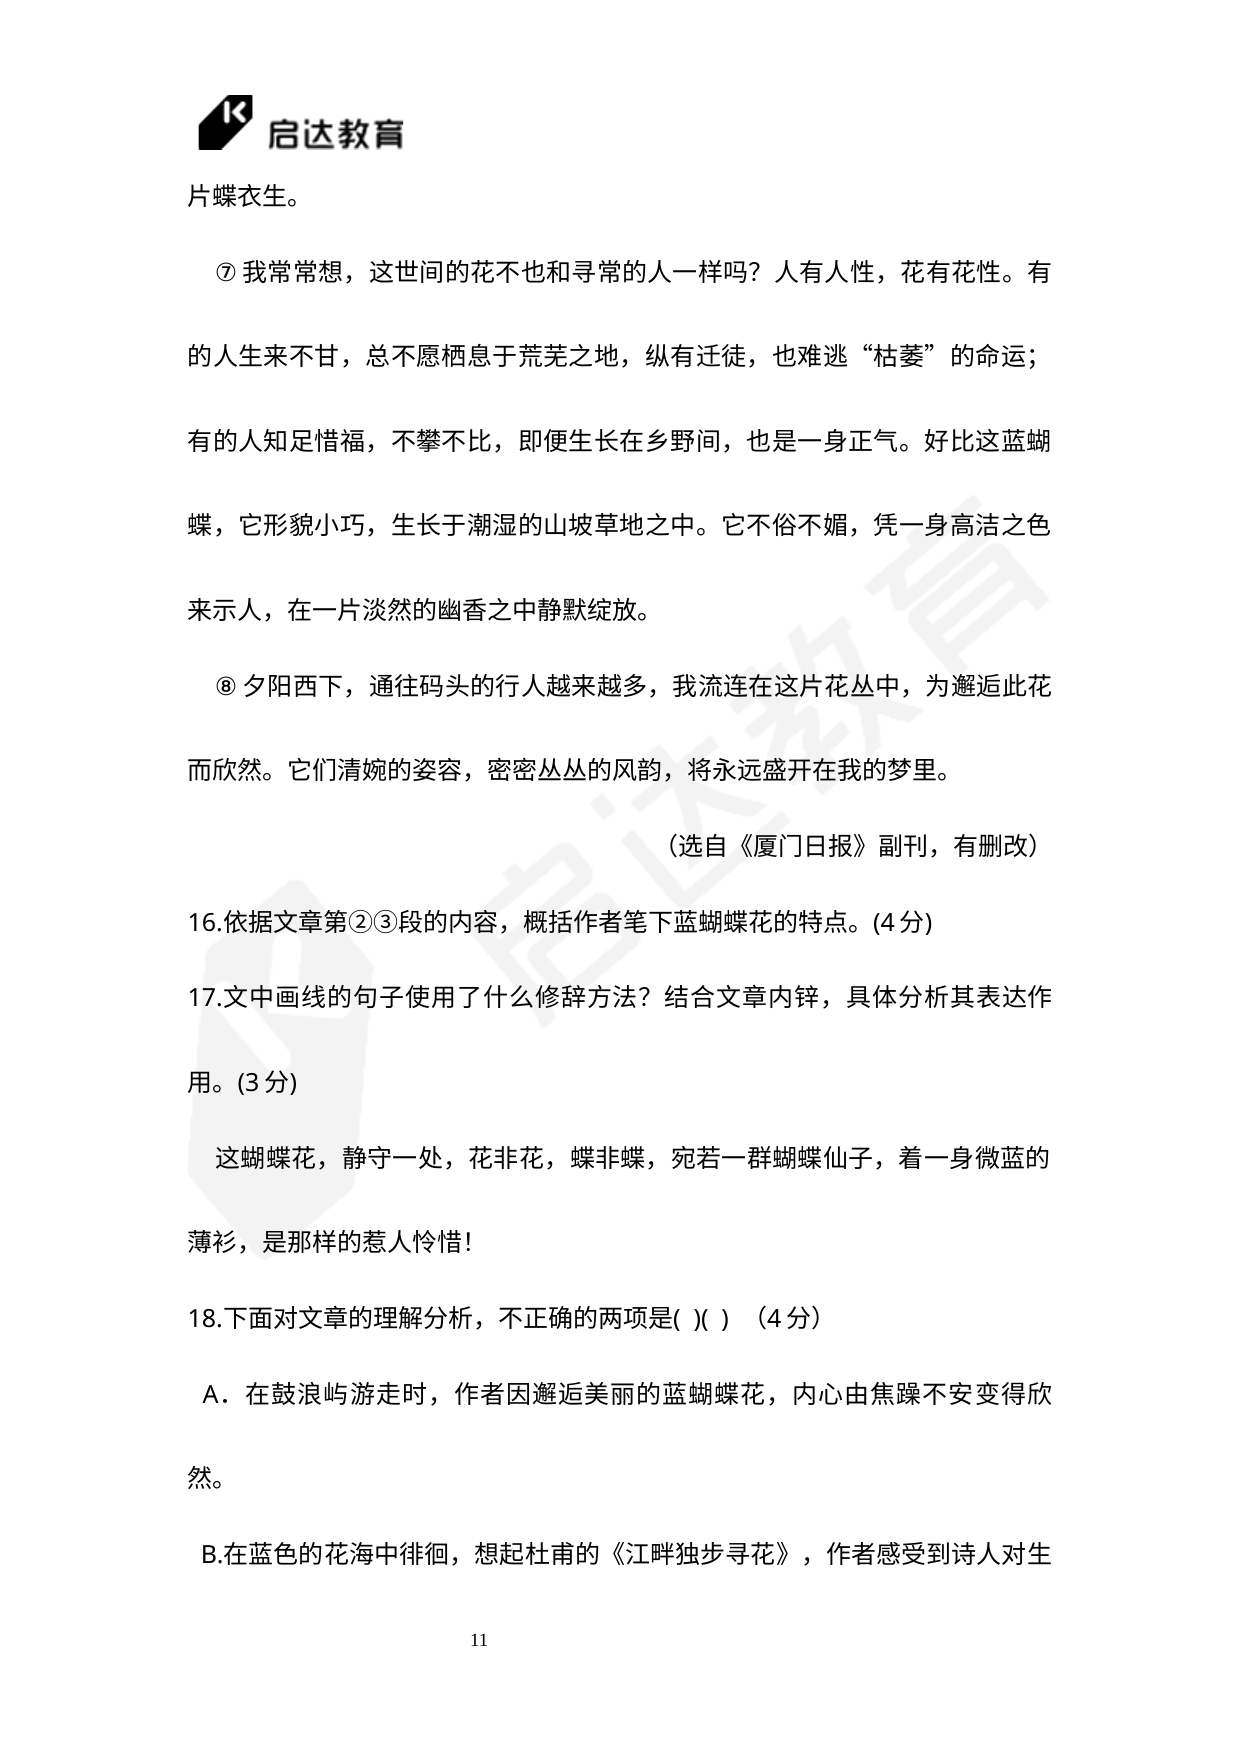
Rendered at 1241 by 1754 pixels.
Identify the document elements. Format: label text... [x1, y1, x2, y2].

text 16.依据文章第②③段的内容，概括作者笔下蓝蝴蝶花的特点。(4分) [187, 888, 1053, 953]
text 17.文中画线的句子使用了什么修辞方法？结合文章内锌，具体分析其表达作用。(3分) [187, 963, 1053, 1113]
text （选自《厦门日报》副刊，有删改） [187, 812, 1053, 877]
text 18.下面对文章的理解分析，不正确的两项是( )( ) （4分） [187, 1284, 1053, 1349]
picture [198, 95, 404, 150]
text 这蝴蝶花，静守一处，花非花，蝶非蝶，宛若一群蝴蝶仙子，着一身微蓝的薄衫，是那样的惹人怜惜！ [187, 1124, 1053, 1273]
text ⑧夕阳西下，通往码头的行人越来越多，我流连在这片花丛中，为邂逅此花而欣然。它们清婉的姿容，密密丛丛的风韵，将永远盛开在我的梦里。 [187, 652, 1053, 801]
text ⑦我常常想，这世间的花不也和寻常的人一样吗？人有人性，花有花性。有的人生来不甘，总不愿栖息于荒芜之地，纵有迁徒，也难逃“枯萎”的命运；有的人知足惜福，不攀不比，即便生长在乡野间，也是一身正气。好比这蓝蝴蝶，它形貌小巧，生长于潮湿的山坡草地之中。它不俗不媚，凭一身高洁之色来示人，在一片淡然的幽香之中静默绽放。 [187, 238, 1053, 641]
text B.在蓝色的花海中徘徊，想起杜甫的《江畔独步寻花》，作者感受到诗人对生活的知足与热爱。 [187, 1520, 1053, 1585]
text ⑥眼前的这片蝴蝶花，生在鼓浪屿这片少人踏足的草地上，将点点微蓝开放在绿丛中。它们没有娇艳灿烂的三角梅那般耀眼夺目，也没有悬挂在枝头的曼陀罗那般高高在上，不似红粉的合欢那般寓意高雅，更不像月季那般千娇百媚。它们生来便如蝴蝶一般，长在花丛里，飞在绿叶间，在湿润的草地上，片片蝶衣生。 [187, 162, 1053, 227]
text A．在鼓浪屿游走时，作者因邂逅美丽的蓝蝴蝶花，内心由焦躁不安变得欣然。 [187, 1360, 1053, 1509]
